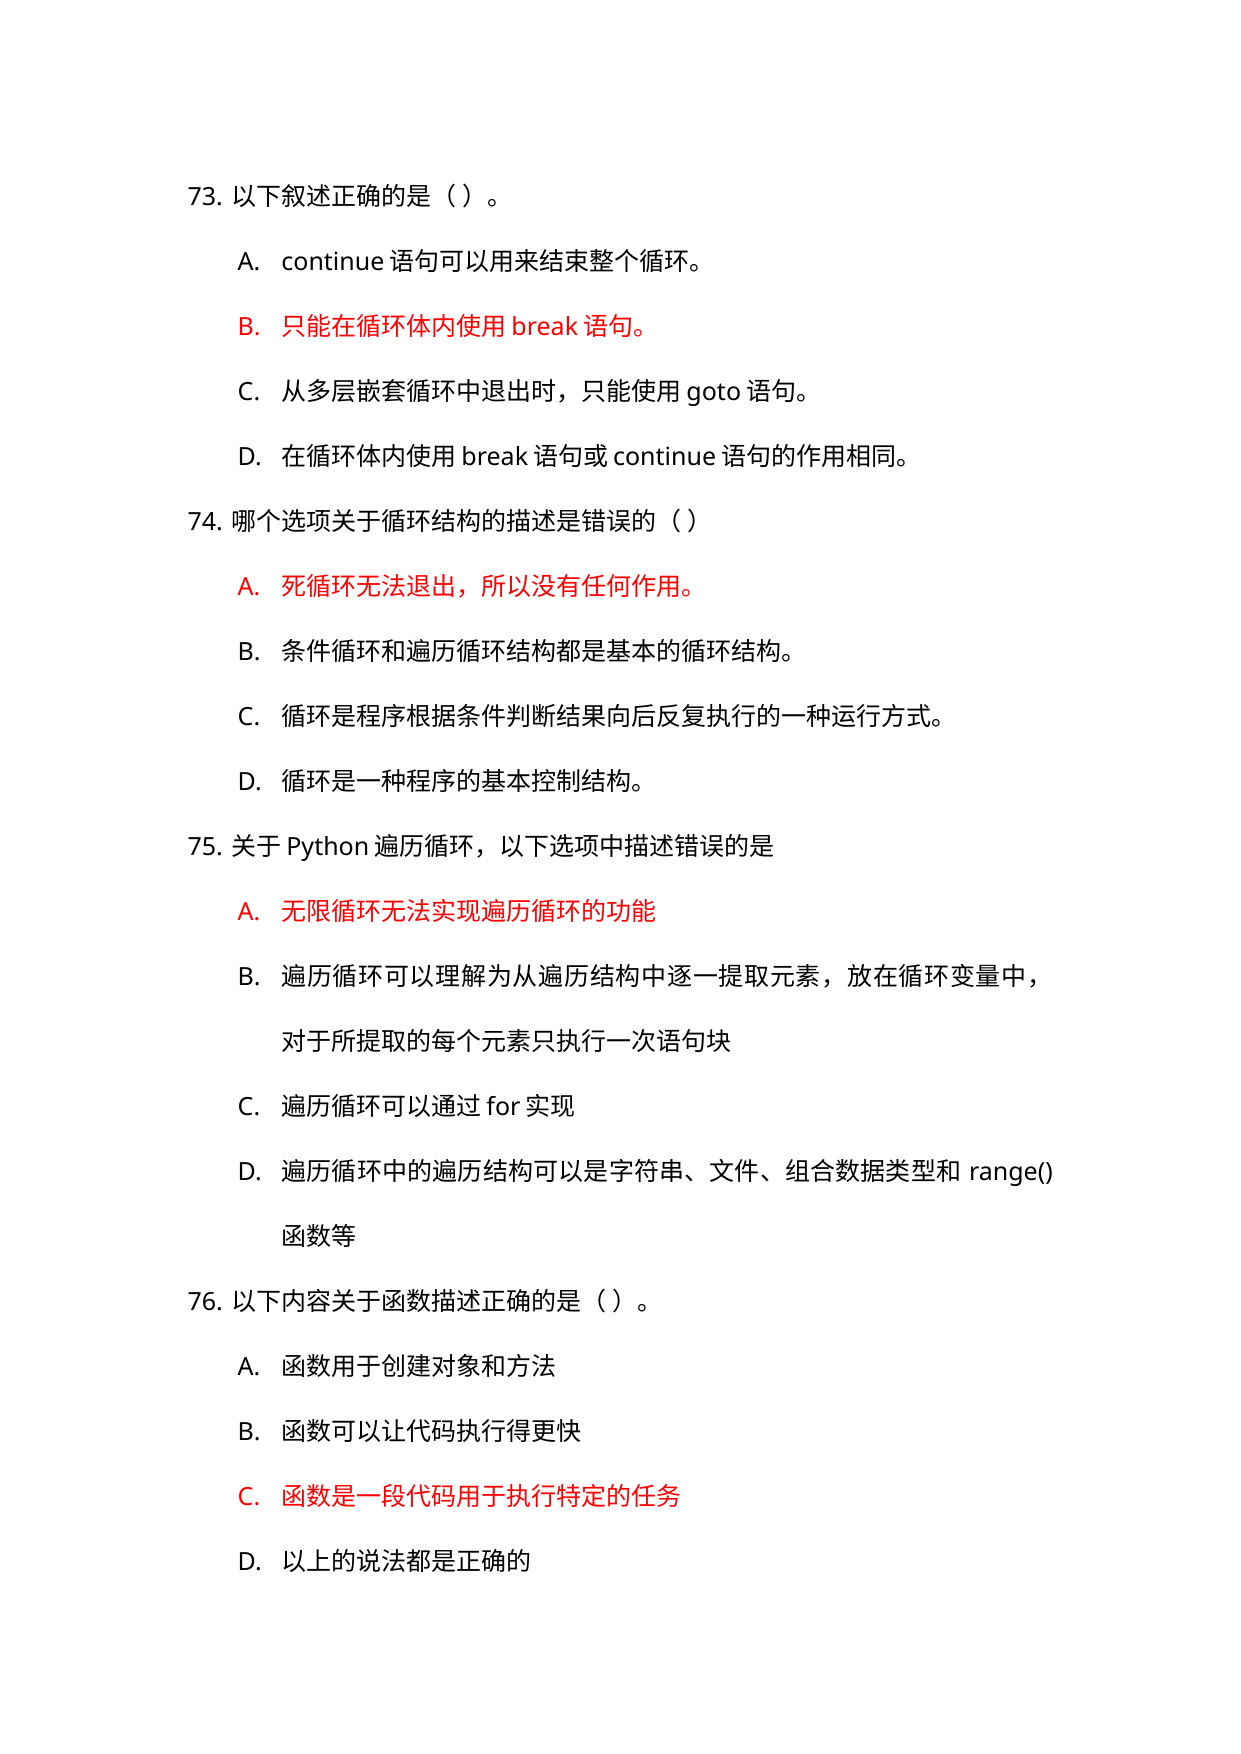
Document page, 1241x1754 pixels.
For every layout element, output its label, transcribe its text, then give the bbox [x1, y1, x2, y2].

list 循环是程序根据条件判断结果向后反复执行的一种运行方式。 [237, 682, 1053, 747]
list 函数可以让代码执行得更快 [237, 1397, 1053, 1462]
list 循环是一种程序的基本控制结构。 [237, 747, 1053, 812]
list 条件循环和遍历循环结构都是基本的循环结构。 [237, 617, 1053, 682]
list 在循环体内使用break语句或continue语句的作用相同。 [237, 422, 1053, 487]
list 函数是一段代码用于执行特定的任务 [237, 1462, 1053, 1527]
list 哪个选项关于循环结构的描述是错误的（ ） [187, 487, 1053, 552]
list 遍历循环可以通过for实现 [237, 1072, 1053, 1137]
list continue语句可以用来结束整个循环。 [237, 227, 1053, 292]
list 以下内容关于函数描述正确的是（ ）。 [187, 1267, 1053, 1332]
list 以上的说法都是正确的 [237, 1527, 1053, 1592]
list 函数用于创建对象和方法 [237, 1332, 1053, 1397]
list 无限循环无法实现遍历循环的功能 [237, 877, 1053, 942]
list 遍历循环中的遍历结构可以是字符串、文件、组合数据类型和range()函数等 [237, 1137, 1053, 1267]
list 关于Python遍历循环，以下选项中描述错误的是 [187, 812, 1053, 877]
list 死循环无法退出，所以没有任何作用。 [237, 552, 1053, 617]
list 只能在循环体内使用break语句。 [237, 292, 1053, 357]
list 从多层嵌套循环中退出时，只能使用goto语句。 [237, 357, 1053, 422]
list 以下叙述正确的是（ ）。 [187, 162, 1053, 227]
list 遍历循环可以理解为从遍历结构中逐一提取元素，放在循环变量中，对于所提取的每个元素只执行一次语句块 [237, 942, 1053, 1072]
